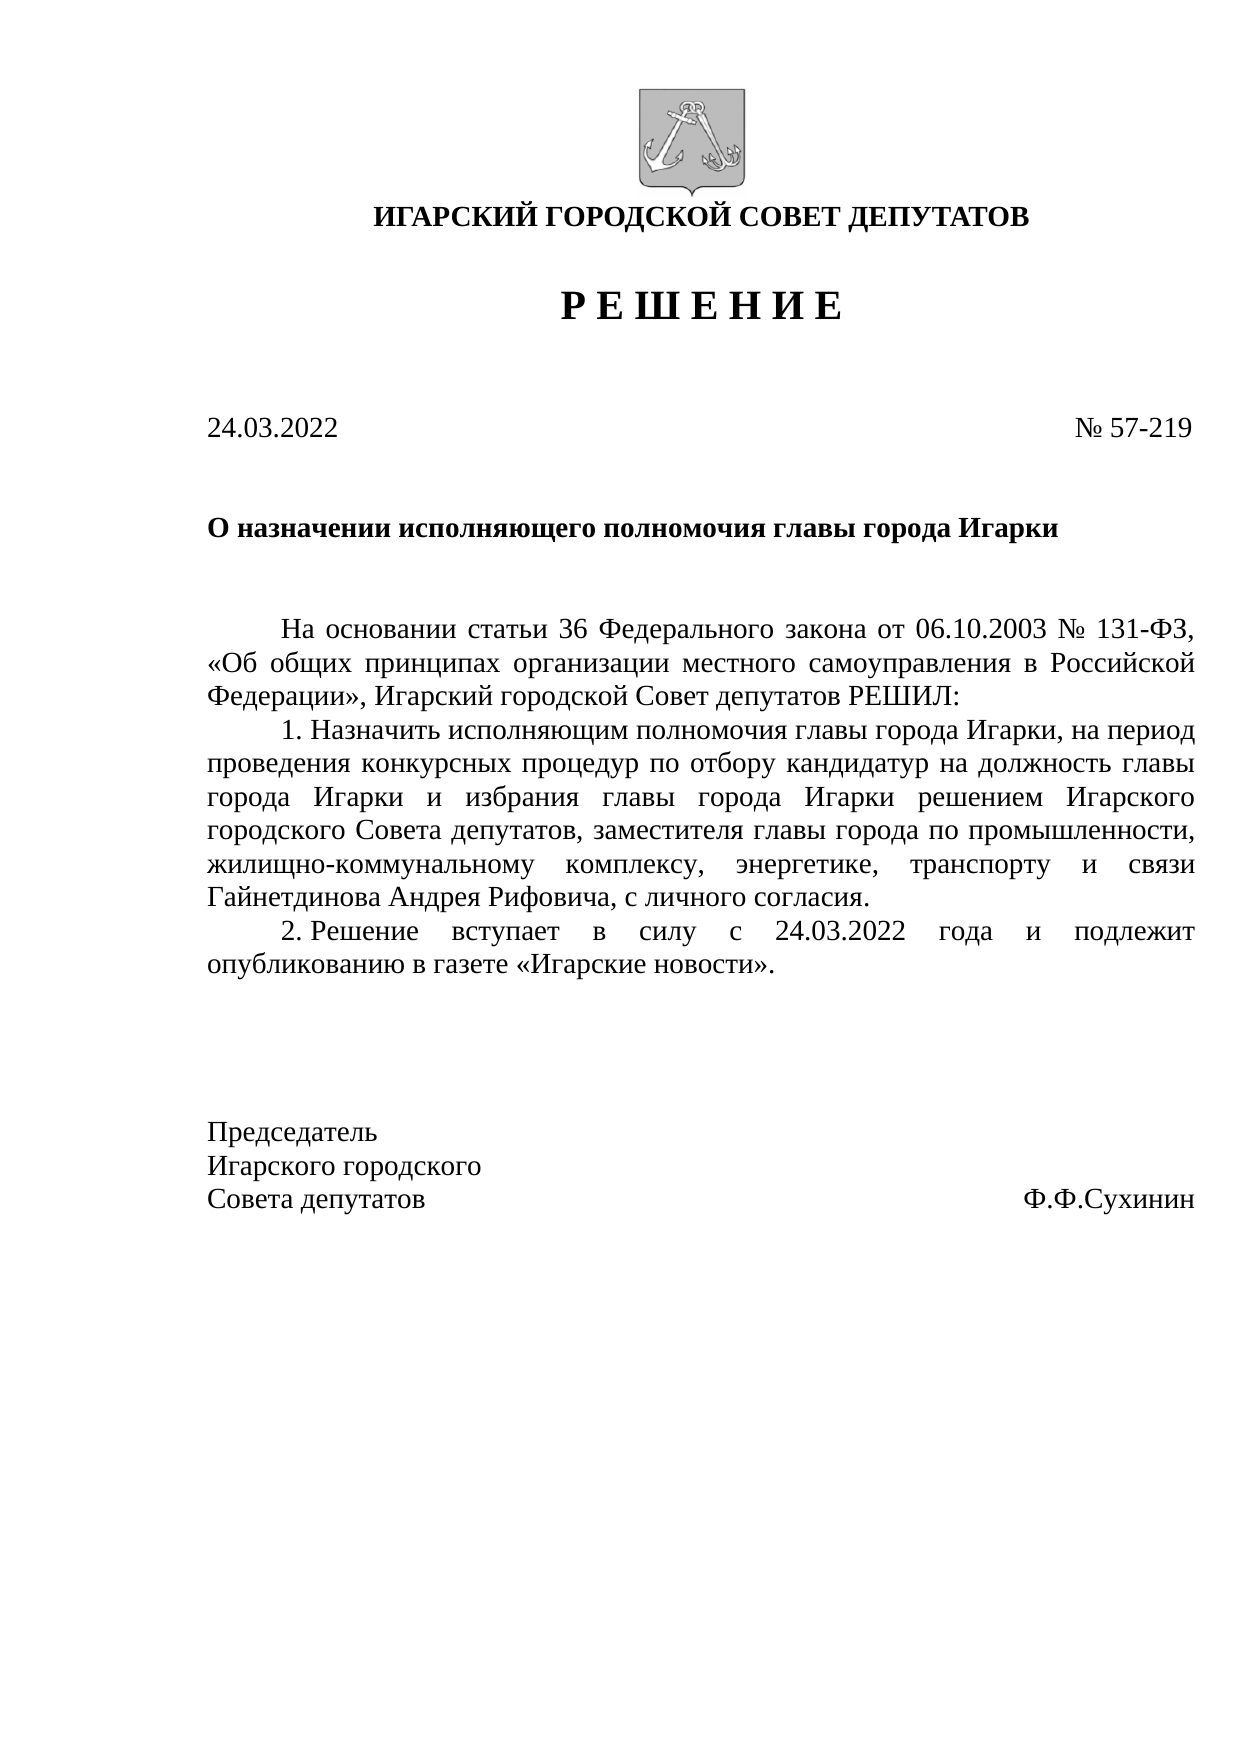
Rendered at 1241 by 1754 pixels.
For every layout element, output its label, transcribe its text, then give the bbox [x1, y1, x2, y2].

list Назначить исполняющим полномочия главы города Игарки, на период проведения конкурсных процедур по отбору кандидатур на должность главы города Игарки и избрания главы города Игарки решением Игарского городского Совета депутатов, заместителя главы города по промышленности, жилищно-коммунальному комплексу, энергетике, транспорту и связи Гайнетдинова Андрея Рифовича, с личного согласия. [207, 712, 1196, 913]
text Игарского городского [207, 1148, 1196, 1181]
text 24.03.2022 № 57-219 [207, 410, 1196, 443]
text Совета депутатов Ф.Ф.Сухинин [207, 1181, 1196, 1215]
text На основании статьи 36 Федерального закона от 06.10.2003 № 131-ФЗ, «Об общих принципах организации местного самоуправления в Российской Федерации», Игарский городской Совет депутатов РЕШИЛ: [207, 611, 1196, 712]
text О назначении исполняющего полномочия главы города Игарки [207, 511, 1196, 544]
text ИГАРСКИЙ ГОРОДСКОЙ СОВЕТ ДЕПУТАТОВ [207, 199, 1196, 233]
list Решение вступает в силу с 24.03.2022 года и подлежит опубликованию в газете «Игарские новости». [207, 913, 1196, 980]
text Председатель [207, 1114, 1196, 1148]
text Р Е Ш Е Н И Е [207, 281, 1196, 328]
picture [636, 86, 747, 198]
